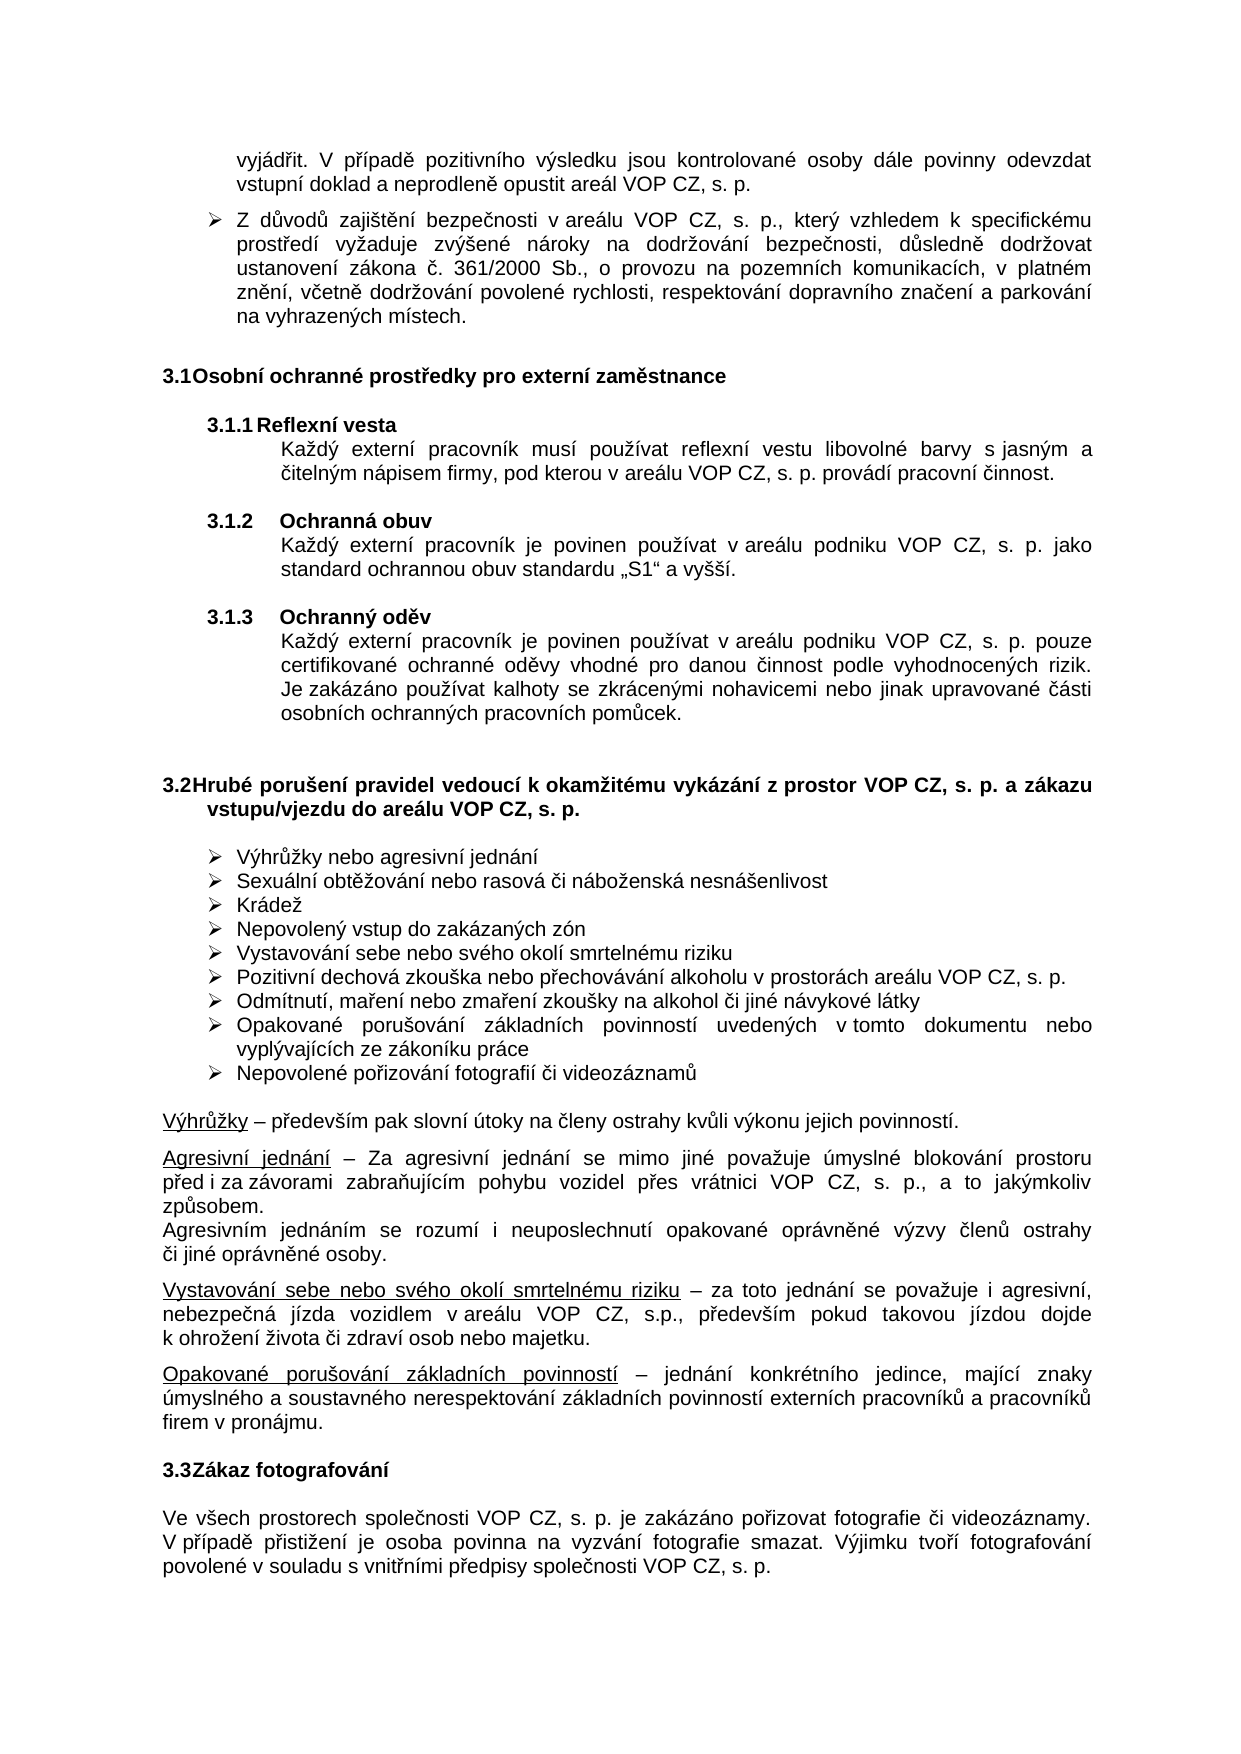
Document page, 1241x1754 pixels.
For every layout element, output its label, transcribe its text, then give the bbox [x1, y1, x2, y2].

text Pozitivní dechová zkouška nebo přechovávání alkoholu v prostorách areálu VOP CZ, s. p. [207, 965, 1093, 989]
text Vystavování sebe nebo svého okolí smrtelnému riziku [207, 941, 1093, 965]
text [207, 148, 1093, 196]
text Výhrůžky – především pak slovní útoky na členy ostrahy kvůli výkonu jejich povinností. [162, 1109, 1093, 1133]
text Opakované porušování základních povinností – jednání konkrétního jedince, mající znaky úmyslného a soustavného nerespektování základních povinností externích pracovníků a pracovníků firem v pronájmu. [162, 1362, 1093, 1434]
text Každý externí pracovník musí používat reflexní vestu libovolné barvy s jasným a čitelným nápisem firmy, pod kterou v areálu VOP CZ, s. p. provádí pracovní činnost. [281, 437, 1093, 485]
text Agresivním jednáním se rozumí i neuposlechnutí opakované oprávněné výzvy členů ostrahy či jiné oprávněné osoby. [162, 1217, 1093, 1265]
text Výhrůžky nebo agresivní jednání [207, 844, 1093, 869]
text Nepovolený vstup do zakázaných zón [207, 917, 1093, 941]
text Krádež [207, 893, 1093, 917]
subtitle Ochranná obuv [207, 509, 1093, 533]
text Vystavování sebe nebo svého okolí smrtelnému riziku – za toto jednání se považuje i agresivní, nebezpečná jízda vozidlem v areálu VOP CZ, s.p., především pokud takovou jízdou dojde k ohrožení života či zdraví osob nebo majetku. [162, 1278, 1093, 1350]
text Agresivní jednání – Za agresivní jednání se mimo jiné považuje úmyslné blokování prostoru před i za závorami zabraňujícím pohybu vozidel přes vrátnici VOP CZ, s. p., a to jakýmkoliv způsobem. [162, 1146, 1093, 1217]
subtitle 3.2 Hrubé porušení pravidel vedoucí k okamžitému vykázání z prostor VOP CZ, s. p. a zákazu vstupu/vjezdu do areálu VOP CZ, s. p. [162, 773, 1093, 821]
subtitle Reflexní vesta [207, 413, 1093, 437]
subtitle Ochranný oděv [207, 605, 1093, 629]
text Opakované porušování základních povinností uvedených v tomto dokumentu nebo vyplývajících ze zákoníku práce [207, 1013, 1093, 1061]
subtitle Zákaz fotografování [162, 1458, 1093, 1482]
text Ve všech prostorech společnosti VOP CZ, s. p. je zakázáno pořizovat fotografie či videozáznamy. V případě přistižení je osoba povinna na vyzvání fotografie smazat. Výjimku tvoří fotografování povolené v souladu s vnitřními předpisy společnosti VOP CZ, s. p. [162, 1506, 1093, 1578]
text Nepovolené pořizování fotografií či videozáznamů [207, 1061, 1093, 1085]
text Sexuální obtěžování nebo rasová či náboženská nesnášenlivost [207, 869, 1093, 893]
text Každý externí pracovník je povinen používat v areálu podniku VOP CZ, s. p. pouze certifikované ochranné oděvy vhodné pro danou činnost podle vyhodnocených rizik. Je zakázáno používat kalhoty se zkrácenými nohavicemi nebo jinak upravované části osobních ochranných pracovních pomůcek. [281, 629, 1093, 725]
text Z důvodů zajištění bezpečnosti v areálu VOP CZ, s. p., který vzhledem k specifickému prostředí vyžaduje zvýšené nároky na dodržování bezpečnosti, důsledně dodržovat ustanovení zákona č. 361/2000 Sb., o provozu na pozemních komunikacích, v platném znění, včetně dodržování povolené rychlosti, respektování dopravního značení a parkování na vyhrazených místech. [207, 208, 1093, 328]
text Každý externí pracovník je povinen používat v areálu podniku VOP CZ, s. p. jako standard ochrannou obuv standardu „S1“ a vyšší. [281, 533, 1093, 581]
text Odmítnutí, maření nebo zmaření zkoušky na alkohol či jiné návykové látky [207, 989, 1093, 1013]
subtitle Osobní ochranné prostředky pro externí zaměstnance [162, 364, 1093, 388]
